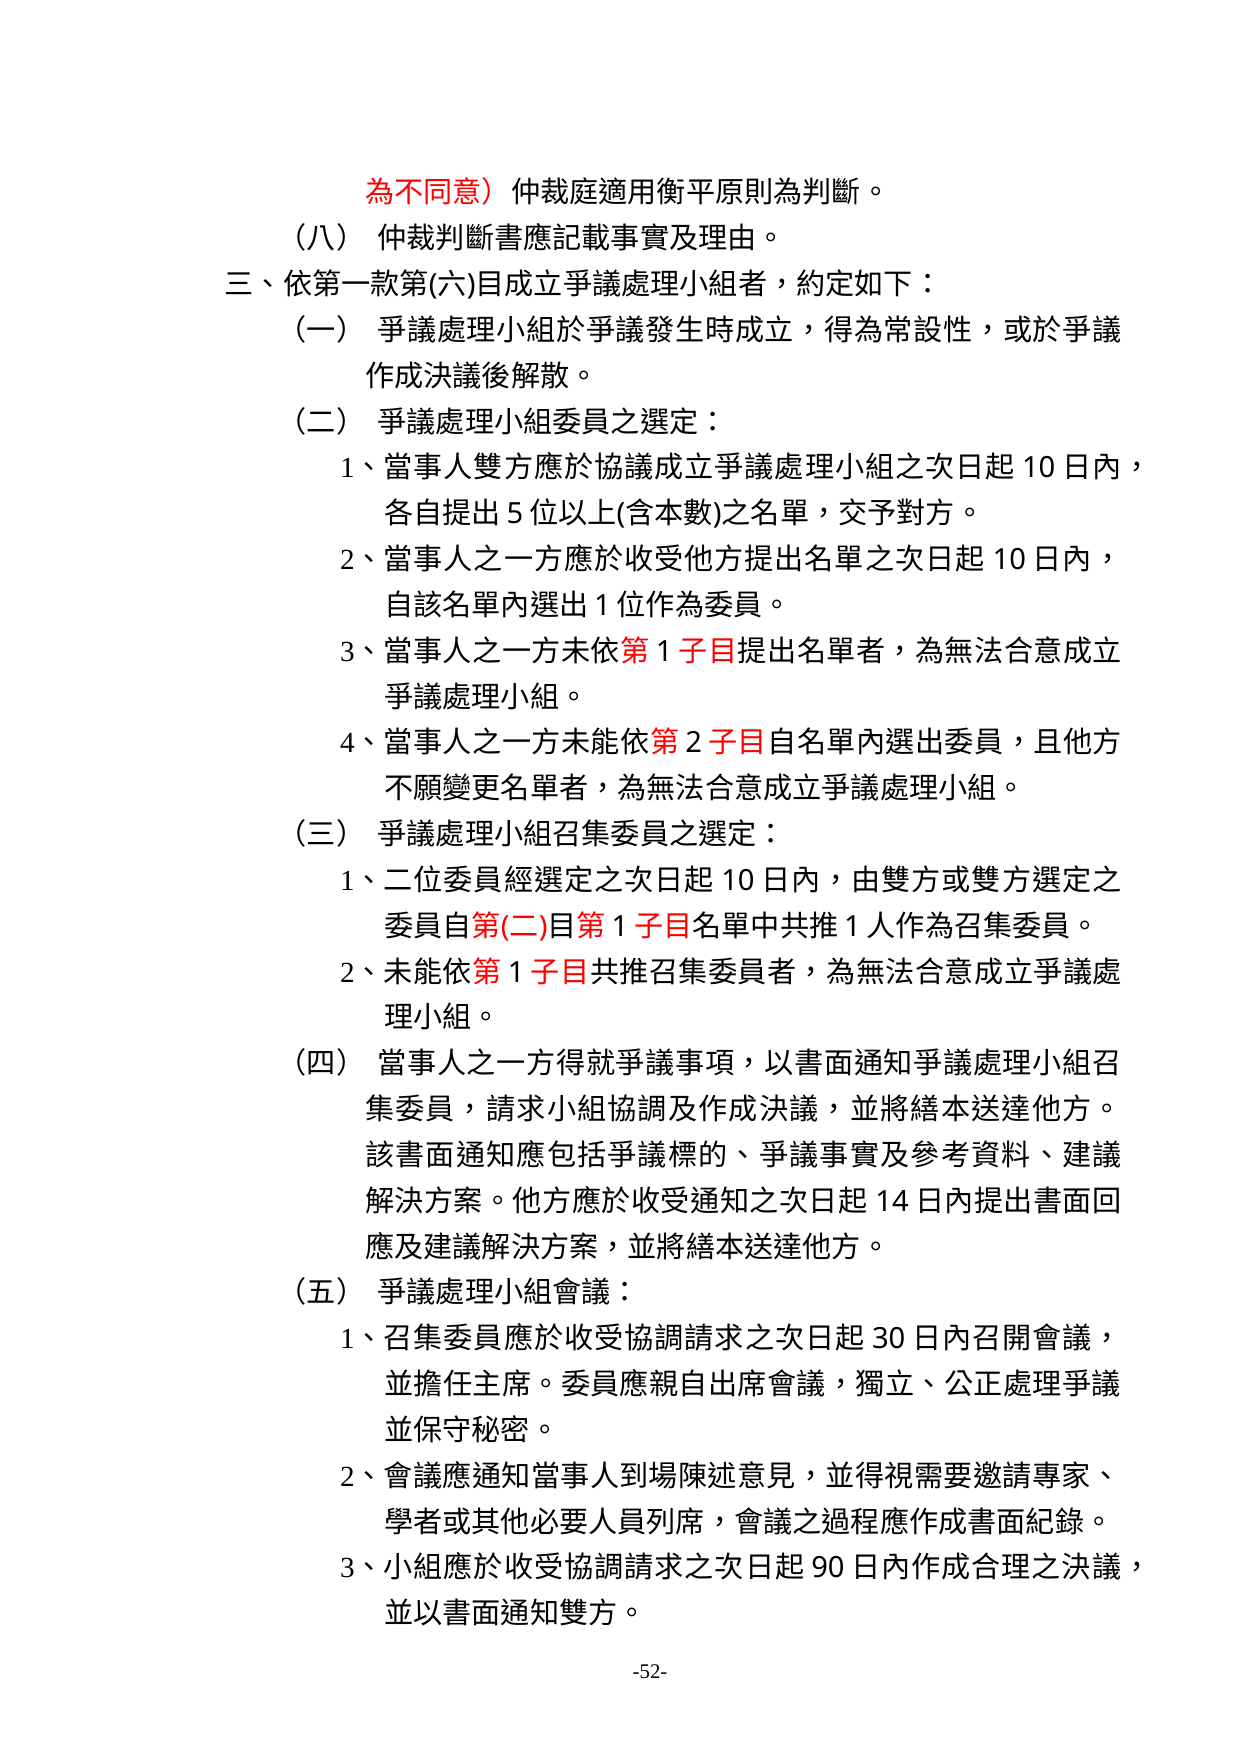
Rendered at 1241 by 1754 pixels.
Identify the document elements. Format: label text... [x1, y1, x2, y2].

list 仲裁判斷書應記載事實及理由。 [277, 212, 1122, 258]
list 召集委員應於收受協調請求之次日起30日內召開會議，並擔任主席。委員應親自出席會議，獨立、公正處理爭議，並保守秘密。 [340, 1312, 1122, 1449]
list 小組應於收受協調請求之次日起90日內作成合理之決議，並以書面通知雙方。 [340, 1541, 1122, 1633]
list 當事人之一方得就爭議事項，以書面通知爭議處理小組召集委員，請求小組協調及作成決議，並將繕本送達他方。該書面通知應包括爭議標的、爭議事實及參考資料、建議解決方案。他方應於收受通知之次日起14日內提出書面回應及建議解決方案，並將繕本送達他方。 [277, 1037, 1122, 1266]
list 二位委員經選定之次日起10日內，由雙方或雙方選定之委員自第(二)目第1子目名單中共推1人作為召集委員。 [340, 854, 1122, 945]
list 會議應通知當事人到場陳述意見，並得視需要邀請專家、學者或其他必要人員列席，會議之過程應作成書面紀錄。 [340, 1449, 1122, 1541]
list 當事人之一方未能依第2子目自名單內選出委員，且他方不願變更名單者，為無法合意成立爭議處理小組。 [340, 716, 1122, 808]
list 未能依第1子目共推召集委員者，為無法合意成立爭議處理小組。 [340, 945, 1122, 1037]
list 爭議處理小組委員之選定： [277, 395, 1122, 441]
list 當事人之一方未依第1子目提出名單者，為無法合意成立爭議處理小組。 [340, 624, 1122, 716]
list 爭議處理小組於爭議發生時成立，得為常設性，或於爭議作成決議後解散。 [277, 304, 1122, 395]
list 當事人之一方應於收受他方提出名單之次日起10日內，自該名單內選出1位作為委員。 [340, 533, 1122, 624]
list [277, 166, 1122, 212]
list 依第一款第(六)目成立爭議處理小組者，約定如下： [224, 258, 1122, 304]
list 當事人雙方應於協議成立爭議處理小組之次日起10日內，各自提出5位以上(含本數)之名單，交予對方。 [340, 441, 1122, 533]
list 爭議處理小組召集委員之選定： [277, 808, 1122, 854]
list 爭議處理小組會議： [277, 1266, 1122, 1312]
